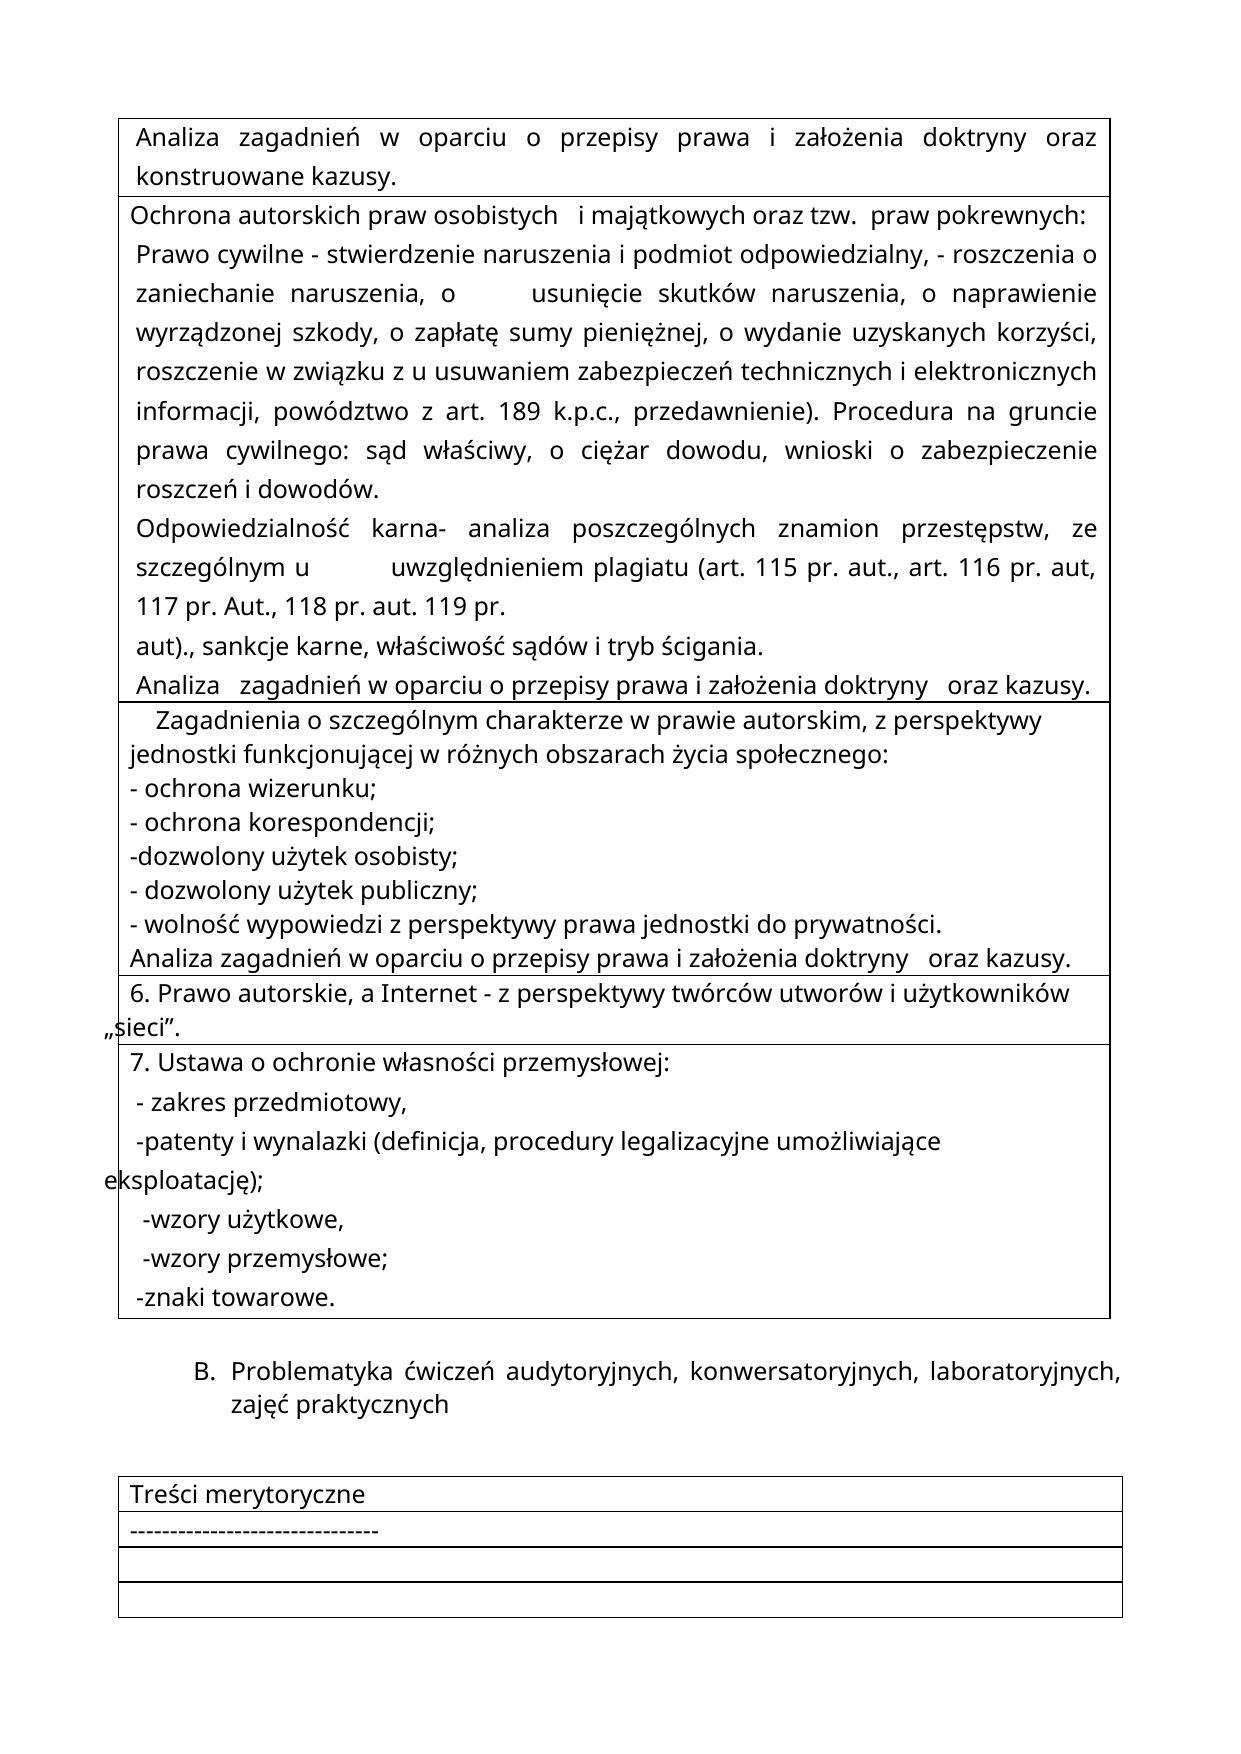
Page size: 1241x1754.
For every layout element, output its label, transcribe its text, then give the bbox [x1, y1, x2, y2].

table_cell 6. Prawo autorskie, a Internet - z perspektywy twórców utworów i użytkowników „sieci”. [119, 976, 1109, 1044]
table_cell Ochrona autorskich praw osobistych i majątkowych oraz tzw. praw pokrewnych: Prawo cywilne - stwierdzenie naruszenia i podmiot odpowiedzialny, - roszczenia o zaniechanie naruszenia, o usunięcie skutków naruszenia, o naprawienie wyrządzonej szkody, o zapłatę sumy pieniężnej, o wydanie uzyskanych korzyści, roszczenie w związku z u usuwaniem zabezpieczeń technicznych i elektronicznych informacji, powództwo z art. 189 k.p.c., przedawnienie). Procedura na gruncie prawa cywilnego: sąd właściwy, o ciężar dowodu, wnioski o zabezpieczenie roszczeń i dowodów. Odpowiedzialność karna- analiza poszczególnych znamion przestępstw, ze szczególnym u uwzględnieniem plagiatu (art. 115 pr. aut., art. 116 pr. aut, 117 pr. Aut., 118 pr. aut. 119 pr. aut)., sankcje karne, właściwość sądów i tryb ścigania. Analiza zagadnień w oparciu o przepisy prawa i założenia doktryny oraz kazusy. [119, 197, 1109, 701]
table_header Treści merytoryczne [119, 1477, 1122, 1511]
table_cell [119, 119, 1109, 196]
list Problematyka ćwiczeń audytoryjnych, konwersatoryjnych, laboratoryjnych, zajęć praktycznych [193, 1353, 1122, 1421]
table_cell [119, 1548, 1122, 1581]
table_cell ------------------------------- [119, 1512, 1122, 1546]
table_cell Zagadnienia o szczególnym charakterze w prawie autorskim, z perspektywy jednostki funkcjonującej w różnych obszarach życia społecznego: - ochrona wizerunku; - ochrona korespondencji; -dozwolony użytek osobisty; - dozwolony użytek publiczny; - wolność wypowiedzi z perspektywy prawa jednostki do prywatności. Analiza zagadnień w oparciu o przepisy prawa i założenia doktryny oraz kazusy. [119, 703, 1109, 975]
table_cell [119, 1583, 1122, 1617]
table_cell 7. Ustawa o ochronie własności przemysłowej: - zakres przedmiotowy, -patenty i wynalazki (definicja, procedury legalizacyjne umożliwiające eksploatację); -wzory użytkowe, -wzory przemysłowe; -znaki towarowe. [119, 1045, 1109, 1318]
